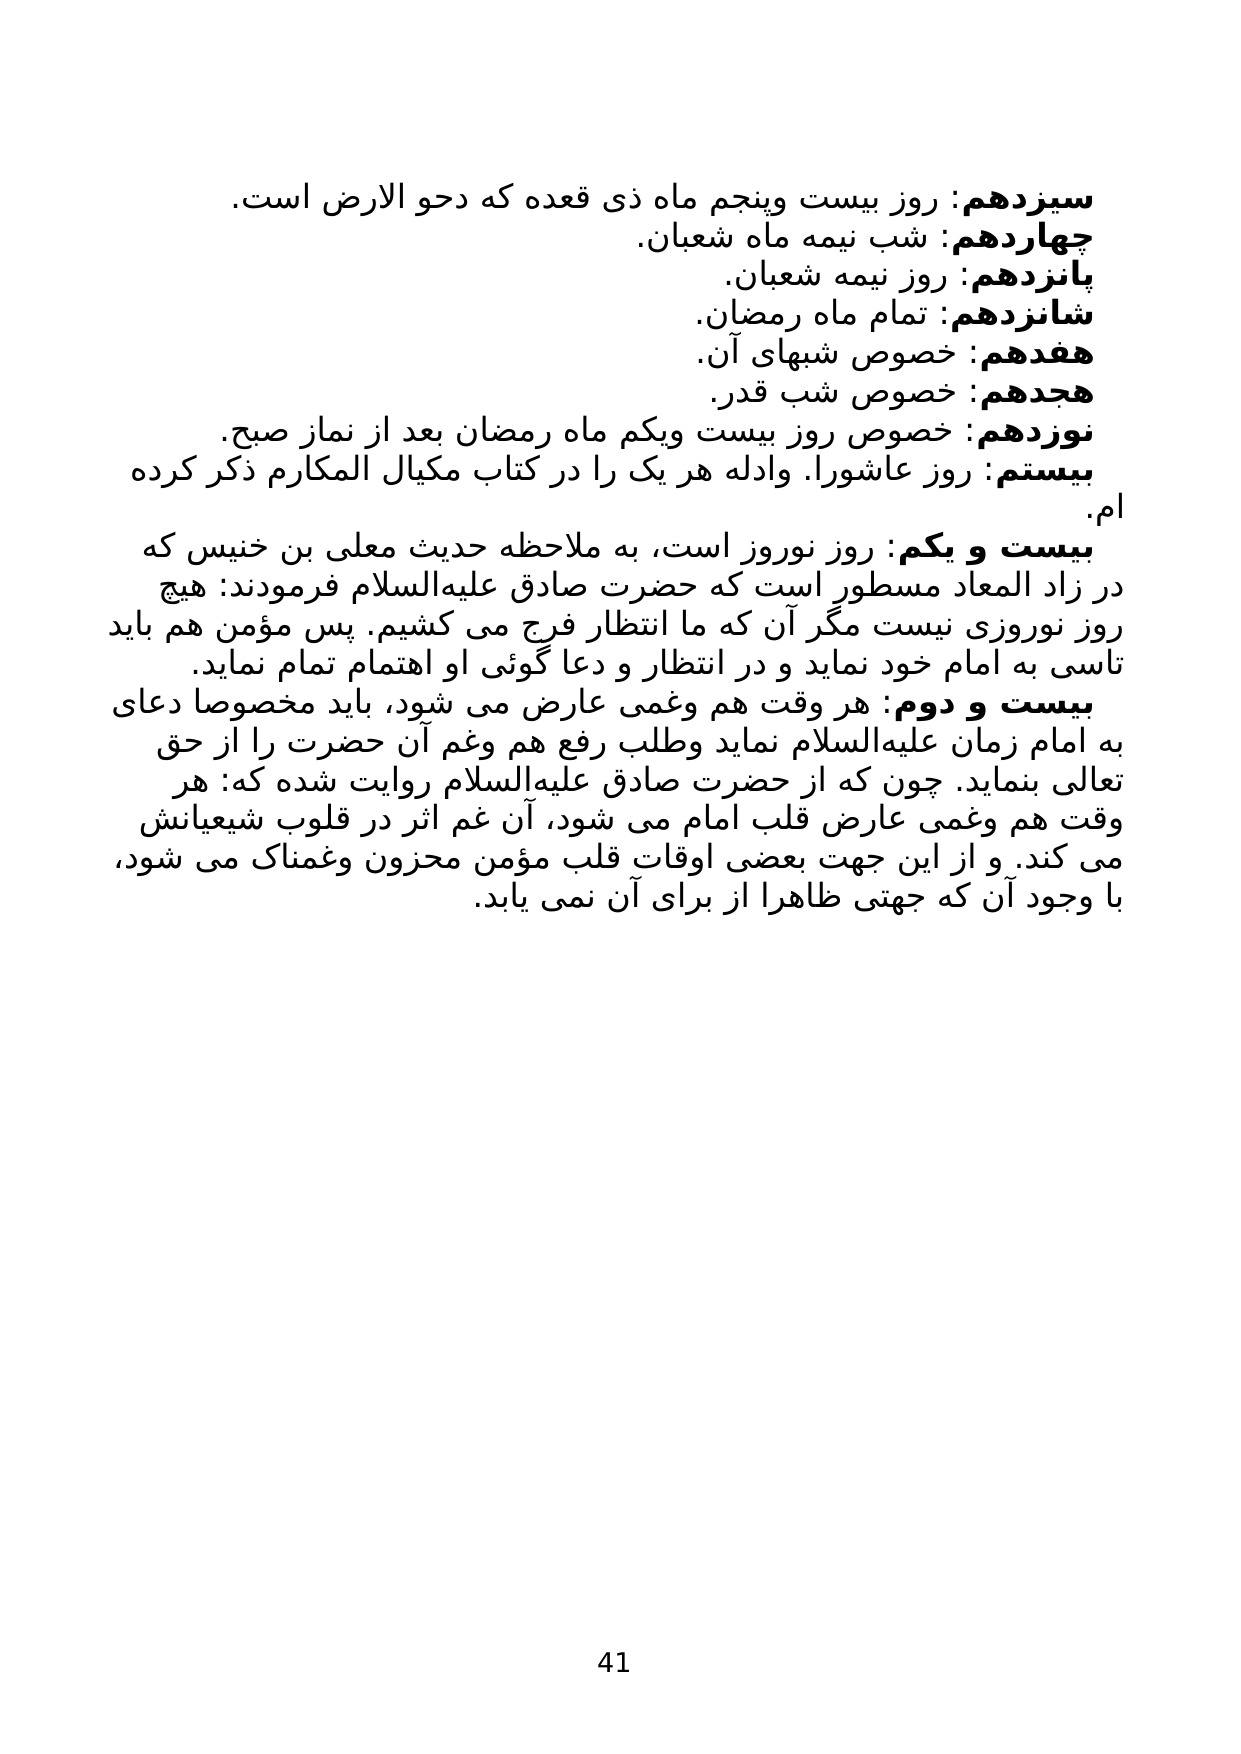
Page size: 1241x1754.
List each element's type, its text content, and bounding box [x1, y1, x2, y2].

text بيستم: روز عاشورا. وادله هر يک را در کتاب مکيال المکارم ذکر کرده ام. [103, 449, 1125, 527]
text پانزدهم: روز نيمه شعبان. [103, 255, 1125, 294]
text شانزدهم: تمام ماه رمضان. [103, 294, 1125, 333]
text چهاردهم: شب نيمه ماه شعبان. [103, 216, 1125, 255]
text سيزدهم: روز بيست وپنجم ماه ذى قعده که دحو الارض است. [103, 177, 1125, 216]
text هفدهم: خصوص شبهاى آن. [103, 333, 1125, 371]
text نوزدهم: خصوص روز بيست ويکم ماه رمضان بعد از نماز صبح. [103, 410, 1125, 449]
text هجدهم: خصوص شب قدر. [103, 371, 1125, 410]
text بيست و يکم: روز نوروز است، به ملاحظه حديث معلى بن خنيس که در زاد المعاد مسطور است که حضرت صادق عليه‌السلام فرمودند: هيچ روز نوروزى نيست مگر آن که ما انتظار فرج مى کشيم. پس مؤمن هم بايد تاسى به امام خود نمايد و در انتظار و دعا گوئى او اهتمام تمام نمايد. [103, 527, 1125, 682]
text بيست و دوم: هر وقت هم وغمى عارض مى شود، بايد مخصوصا دعاى به امام زمان عليه‌السلام نمايد وطلب رفع هم وغم آن حضرت را از حق تعالى بنمايد. چون که از حضرت صادق عليه‌السلام روايت شده که: هر وقت هم وغمى عارض قلب امام مى شود، آن غم اثر در قلوب شيعيانش مى کند. و از اين جهت بعضى اوقات قلب مؤمن محزون وغمناک مى شود، با وجود آن که جهتى ظاهرا از براى آن نمى يابد. [103, 682, 1125, 915]
